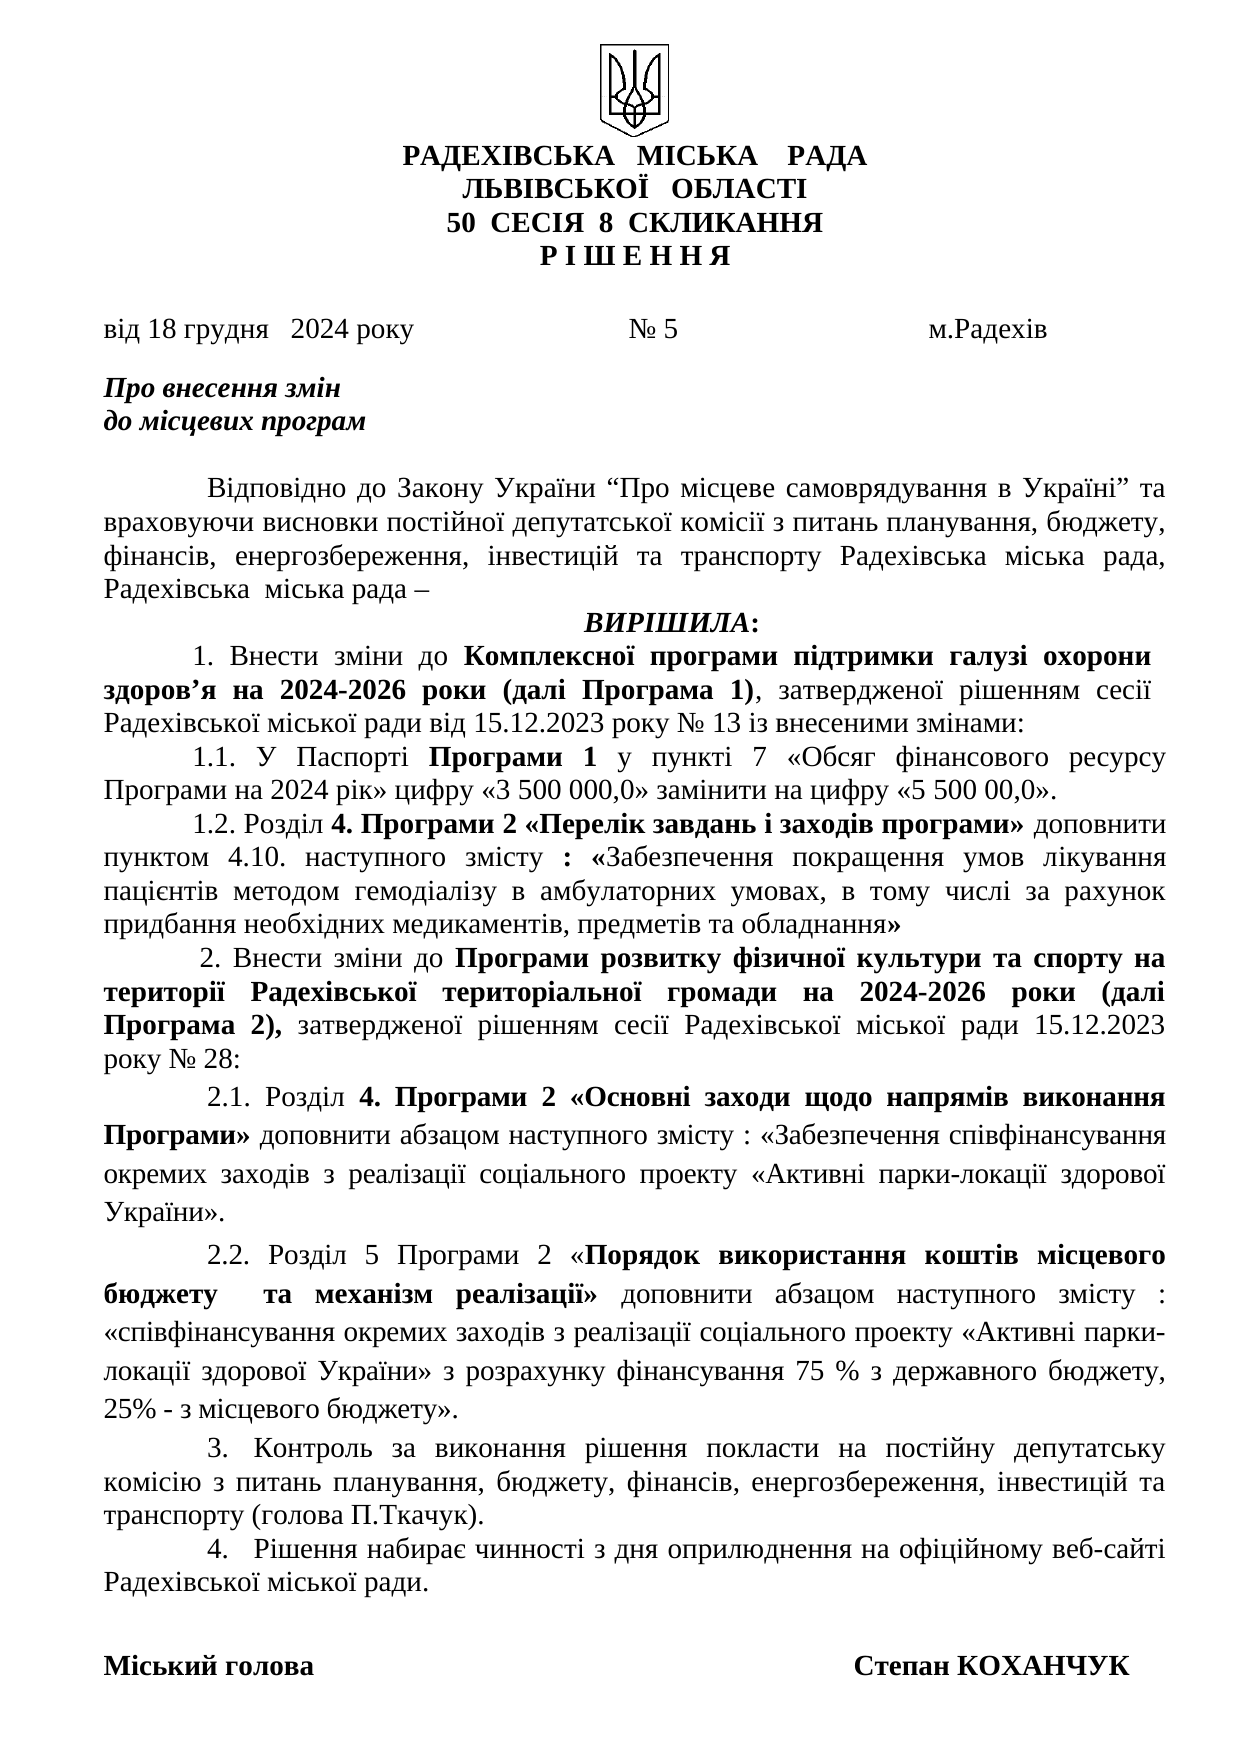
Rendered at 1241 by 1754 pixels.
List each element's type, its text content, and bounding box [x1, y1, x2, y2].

text Міський голова Степан КОХАНЧУК [103, 1648, 1167, 1682]
text Про внесення змін [103, 370, 1166, 403]
text до місцевих програм [103, 403, 1166, 437]
text 1.2. Розділ 4. Програми 2 «Перелік завдань і заходів програми» доповнити пунктом 4.10. наступного змісту : «Забезпечення покращення умов лікування пацієнтів методом гемодіалізу в амбулаторних умовах, в тому числі за рахунок придбання необхідних медикаментів, предметів та обладнання» [103, 806, 1166, 940]
text 1.1. У Паспорті Програми 1 у пункті 7 «Обсяг фінансового ресурсу Програми на 2024 рік» цифру «3 500 000,0» замінити на цифру «5 500 00,0». [103, 739, 1166, 806]
text від 18 грудня 2024 року № 5 м.Радехів [103, 311, 1166, 345]
text 2. Внести зміни до Програми розвитку фізичної культури та спорту на території Радехівської територіальної громади на 2024-2026 роки (далі Програма 2), затвердженої рішенням сесії Радехівської міської ради 15.12.2023 року № 28: [103, 940, 1166, 1074]
list Рішення набирає чинності з дня оприлюднення на офіційному веб-сайті Радехівської міської ради. [103, 1531, 1166, 1598]
text 2.2. Розділ 5 Програми 2 «Порядок використання коштів місцевого бюджету та механізм реалізації» доповнити абзацом наступного змісту : «співфінансування окремих заходів з реалізації соціального проекту «Активні парки-локації здорової України» з розрахунку фінансування 75 % з державного бюджету, 25% - з місцевого бюджету». [103, 1237, 1166, 1425]
picture [593, 44, 677, 138]
text 1. Внести зміни до Комплексної програми підтримки галузі охорони здоров’я на 2024-2026 роки (далі Програма 1), затвердженої рішенням сесії Радехівської міської ради від 15.12.2023 року № 13 із внесеними змінами: [103, 638, 1152, 739]
text ВИРІШИЛА: [103, 605, 1167, 638]
text ЛЬВІВСЬКОЇ ОБЛАСТІ [103, 171, 1166, 205]
text РАДЕХІВСЬКА МІСЬКА РАДА [103, 138, 1166, 171]
text Р І Ш Е Н Н Я [103, 238, 1166, 272]
text Відповідно до Закону України “Про місцеве самоврядування в Україні” та враховуючи висновки постійної депутатської комісії з питань планування, бюджету, фінансів, енергозбереження, інвестицій та транспорту Радехівська міська рада, Радехівська міська рада – [103, 471, 1167, 605]
text 2.1. Розділ 4. Програми 2 «Основні заходи щодо напрямів виконання Програми» доповнити абзацом наступного змісту : «Забезпечення співфінансування окремих заходів з реалізації соціального проекту «Активні парки-локації здорової України». [103, 1079, 1166, 1228]
text 50 СЕСІЯ 8 СКЛИКАННЯ [103, 205, 1166, 238]
list Контроль за виконання рішення покласти на постійну депутатську комісію з питань планування, бюджету, фінансів, енергозбереження, інвестицій та транспорту (голова П.Ткачук). [103, 1430, 1166, 1531]
